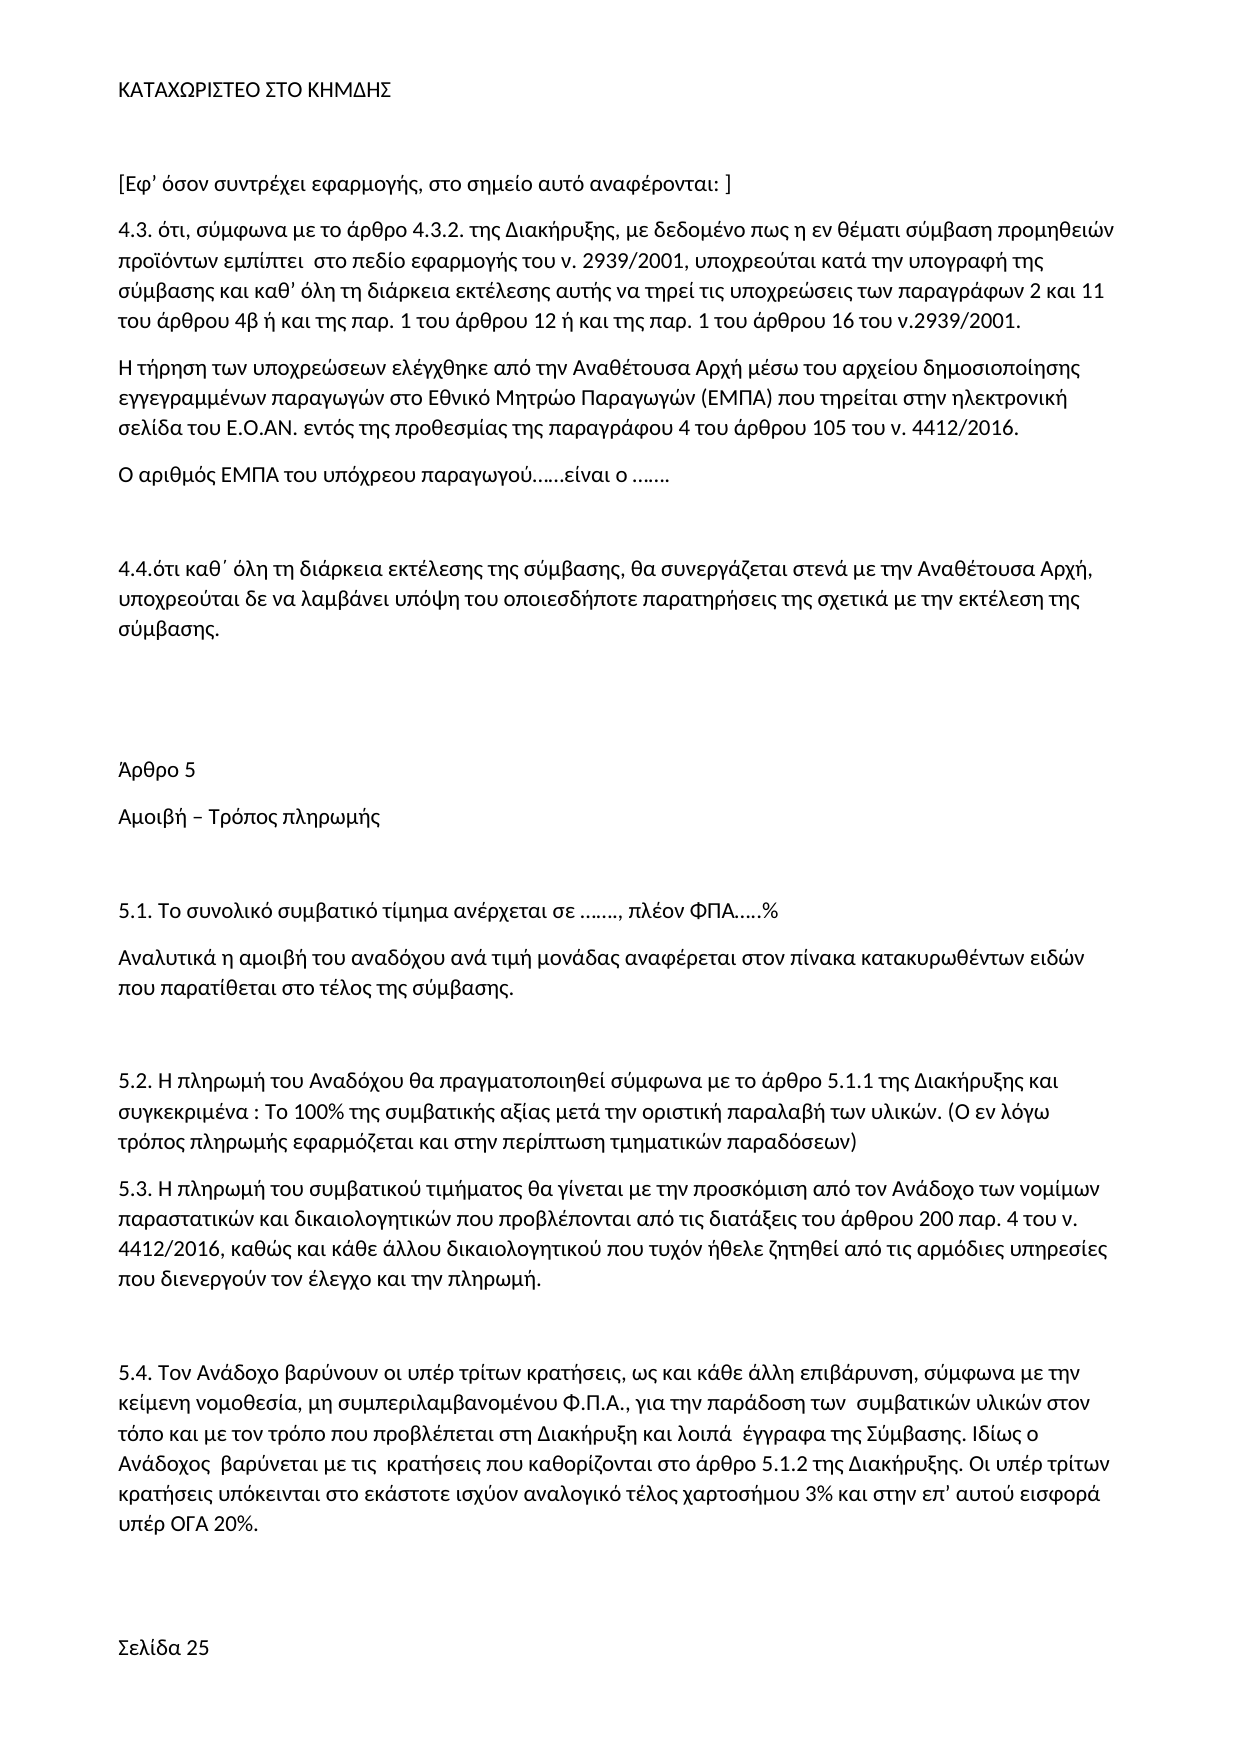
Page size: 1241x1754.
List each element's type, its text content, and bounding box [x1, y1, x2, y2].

text Αμοιβή – Τρόπος πληρωμής [118, 802, 1122, 830]
text 5.3. Η πληρωμή του συμβατικού τιμήματος θα γίνεται με την προσκόμιση από τον Ανάδοχο των νομίμων παραστατικών και δικαιολογητικών που προβλέπονται από τις διατάξεις του άρθρου 200 παρ. 4 του ν. 4412/2016, καθώς και κάθε άλλου δικαιολογητικού που τυχόν ήθελε ζητηθεί από τις αρμόδιες υπηρεσίες που διενεργούν τον έλεγχο και την πληρωμή. [118, 1174, 1122, 1292]
text 5.4. Toν Ανάδοχο βαρύνουν οι υπέρ τρίτων κρατήσεις, ως και κάθε άλλη επιβάρυνση, σύμφωνα με την κείμενη νομοθεσία, μη συμπεριλαμβανομένου Φ.Π.Α., για την παράδοση των συμβατικών υλικών στον τόπο και με τον τρόπο που προβλέπεται στη Διακήρυξη και λοιπά έγγραφα της Σύμβασης. Ιδίως ο Ανάδοχος βαρύνεται με τις κρατήσεις που καθορίζονται στο άρθρο 5.1.2 της Διακήρυξης. Οι υπέρ τρίτων κρατήσεις υπόκεινται στο εκάστοτε ισχύον αναλογικό τέλος χαρτοσήμου 3% και στην επ’ αυτού εισφορά υπέρ ΟΓΑ 20%. [118, 1358, 1122, 1537]
text Άρθρο 5 [118, 755, 1122, 783]
text [Εφ’ όσον συντρέχει εφαρμογής, στο σημείο αυτό αναφέρονται: ] [118, 169, 1122, 197]
text Ο αριθμός ΕΜΠΑ του υπόχρεου παραγωγού……είναι ο ……. [118, 460, 1122, 488]
text 5.2. Η πληρωμή του Αναδόχου θα πραγματοποιηθεί σύμφωνα με το άρθρο 5.1.1 της Διακήρυξης και συγκεκριμένα : Το 100% της συμβατικής αξίας μετά την οριστική παραλαβή των υλικών. (Ο εν λόγω τρόπος πληρωμής εφαρμόζεται και στην περίπτωση τμηματικών παραδόσεων) [118, 1067, 1122, 1155]
text Η τήρηση των υποχρεώσεων ελέγχθηκε από την Αναθέτουσα Αρχή μέσω του αρχείου δημοσιοποίησης εγγεγραμμένων παραγωγών στο Εθνικό Μητρώο Παραγωγών (ΕΜΠΑ) που τηρείται στην ηλεκτρονική σελίδα του Ε.Ο.ΑΝ. εντός της προθεσμίας της παραγράφου 4 του άρθρου 105 του ν. 4412/2016. [118, 353, 1122, 441]
text 4.3. ότι, σύμφωνα με το άρθρο 4.3.2. της Διακήρυξης, με δεδομένο πως η εν θέματι σύμβαση προμηθειών προϊόντων εμπίπτει στο πεδίο εφαρμογής του ν. 2939/2001, υποχρεούται κατά την υπογραφή της σύμβασης και καθ’ όλη τη διάρκεια εκτέλεσης αυτής να τηρεί τις υποχρεώσεις των παραγράφων 2 και 11 του άρθρου 4β ή και της παρ. 1 του άρθρου 12 ή και της παρ. 1 του άρθρου 16 του ν.2939/2001. [118, 216, 1122, 334]
text 5.1. Το συνολικό συμβατικό τίμημα ανέρχεται σε ……., πλέον ΦΠΑ…..% [118, 896, 1122, 924]
text Αναλυτικά η αμοιβή του αναδόχου ανά τιμή μονάδας αναφέρεται στον πίνακα κατακυρωθέντων ειδών που παρατίθεται στο τέλος της σύμβασης. [118, 943, 1122, 1001]
text 4.4.ότι καθ΄ όλη τη διάρκεια εκτέλεσης της σύμβασης, θα συνεργάζεται στενά με την Αναθέτουσα Αρχή, υποχρεούται δε να λαμβάνει υπόψη του οποιεσδήποτε παρατηρήσεις της σχετικά με την εκτέλεση της σύμβασης. [118, 554, 1122, 642]
